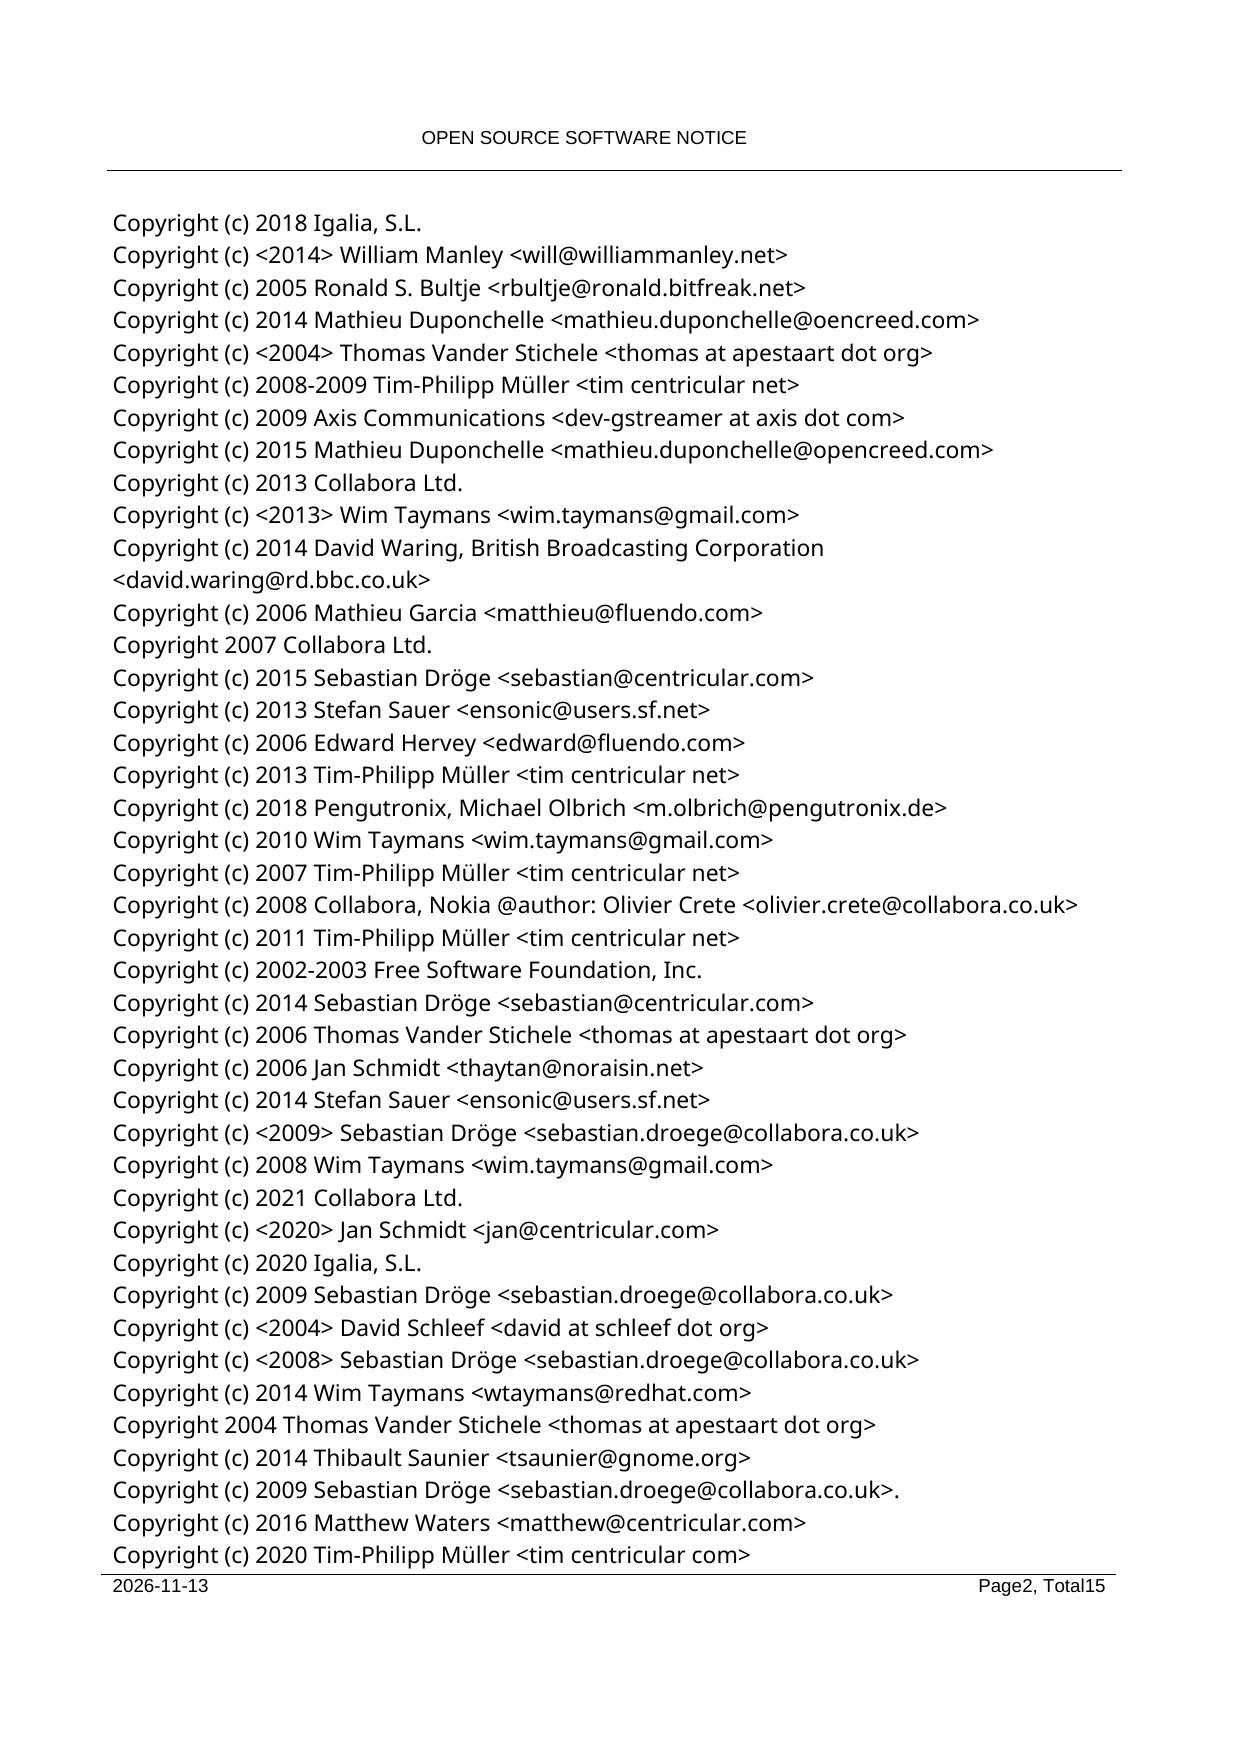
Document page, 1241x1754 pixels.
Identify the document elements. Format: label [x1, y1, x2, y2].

text [112, 206, 1128, 1571]
